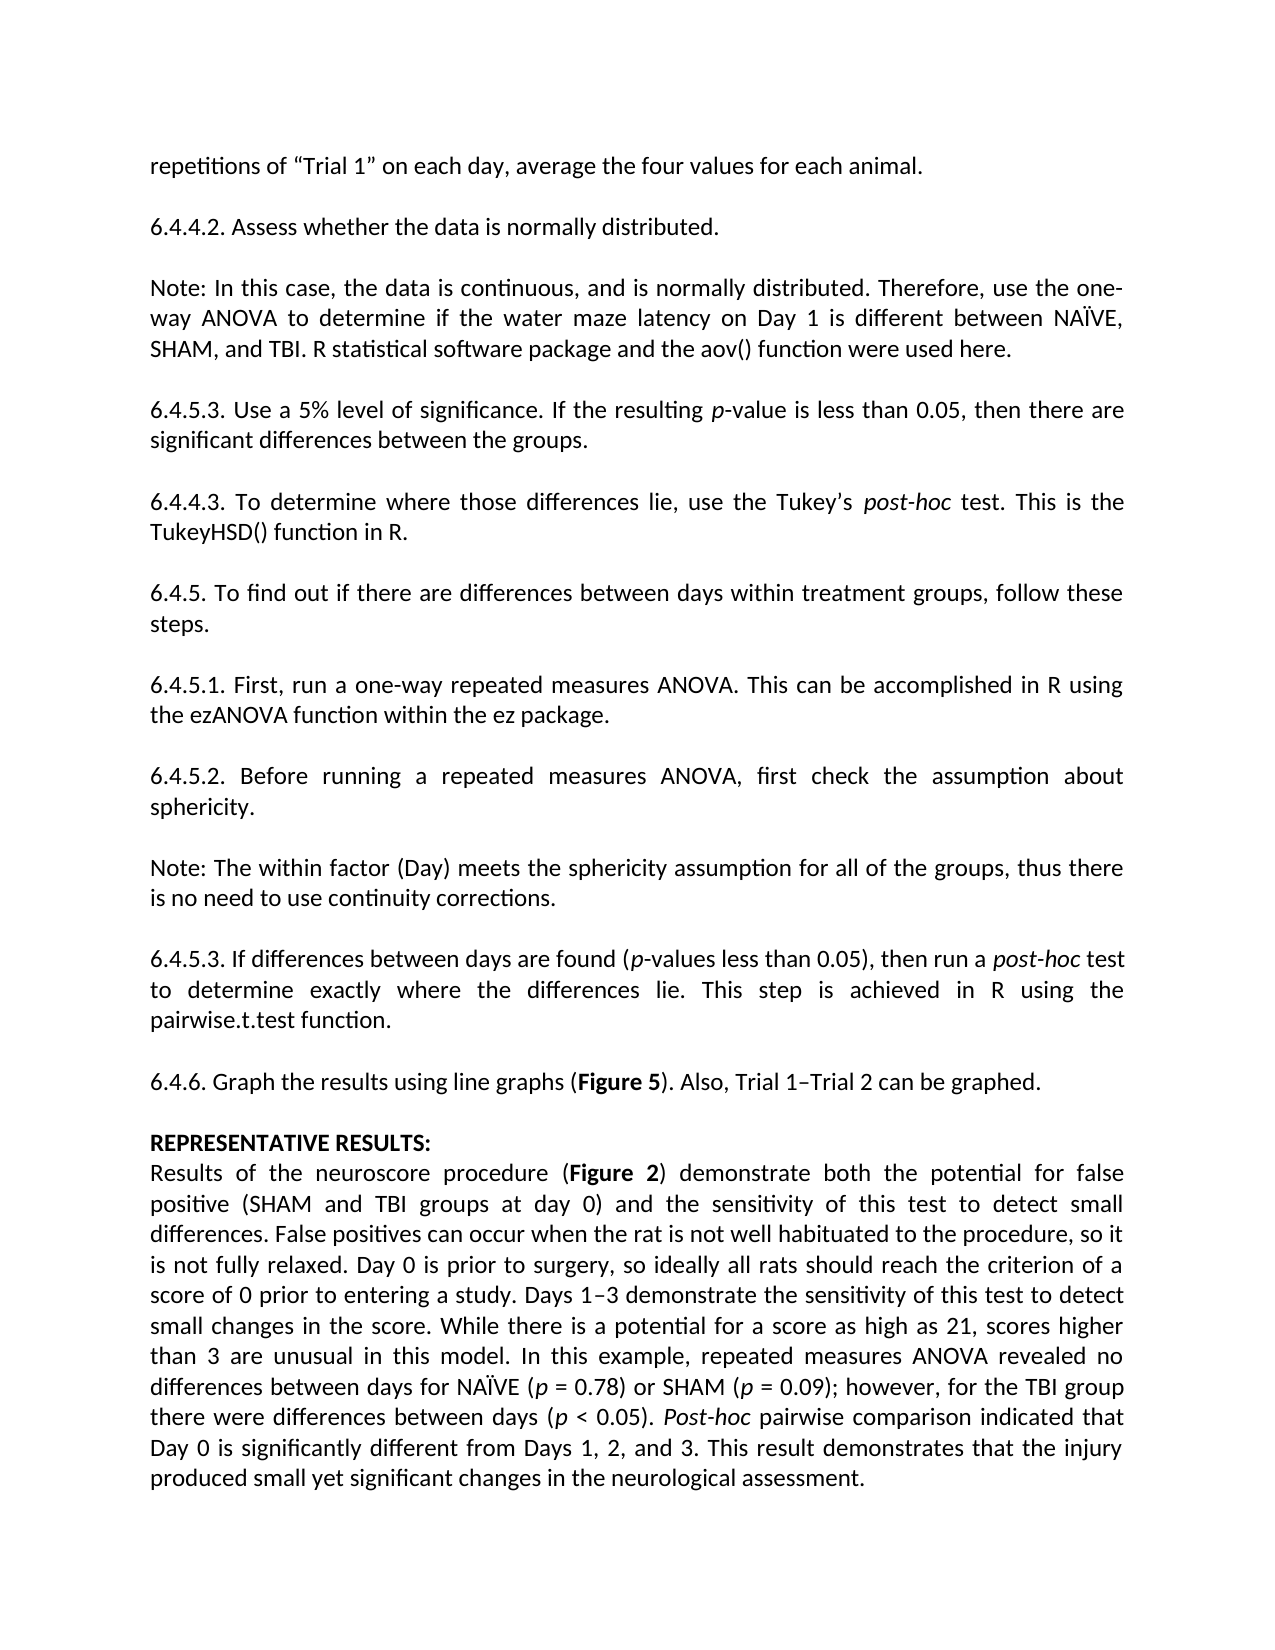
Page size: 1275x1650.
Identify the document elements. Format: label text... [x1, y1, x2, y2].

text 6.4.5.2. Before running a repeated measures ANOVA, first check the assumption about sphericity. [150, 760, 1125, 821]
text 6.4.6. Graph the results using line graphs (Figure 5). Also, Trial 1–Trial 2 can be graphed. [150, 1066, 1125, 1096]
text 6.4.5.3. Use a 5% level of significance. If the resulting p-value is less than 0.05, then there are significant differences between the groups. [150, 394, 1125, 455]
text Note: In this case, the data is continuous, and is normally distributed. Therefore, use the one-way ANOVA to determine if the water maze latency on Day 1 is different between NAÏVE, SHAM, and TBI. R statistical software package and the aov() function were used here. [150, 272, 1125, 364]
text Results of the neuroscore procedure (Figure 2) demonstrate both the potential for false positive (SHAM and TBI groups at day 0) and the sensitivity of this test to detect small differences. False positives can occur when the rat is not well habituated to the procedure, so it is not fully relaxed. Day 0 is prior to surgery, so ideally all rats should reach the criterion of a score of 0 prior to entering a study. Days 1–3 demonstrate the sensitivity of this test to detect small changes in the score. While there is a potential for a score as high as 21, scores higher than 3 are unusual in this model. In this example, repeated measures ANOVA revealed no differences between days for NAÏVE (p = 0.78) or SHAM (p = 0.09); however, for the TBI group there were differences between days (p < 0.05). Post-hoc pairwise comparison indicated that Day 0 is significantly different from Days 1, 2, and 3. This result demonstrates that the injury produced small yet significant changes in the neurological assessment. [150, 1157, 1125, 1493]
text REPRESENTATIVE RESULTS: [150, 1127, 1125, 1157]
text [150, 150, 1125, 181]
text 6.4.5.3. If differences between days are found (p-values less than 0.05), then run a post-hoc test to determine exactly where the differences lie. This step is achieved in R using the pairwise.t.test function. [150, 943, 1125, 1035]
text 6.4.4.2. Assess whether the data is normally distributed. [150, 211, 1125, 242]
text 6.4.4.3. To determine where those differences lie, use the Tukey’s post-hoc test. This is the TukeyHSD() function in R. [150, 486, 1125, 547]
text 6.4.5.1. First, run a one-way repeated measures ANOVA. This can be accomplished in R using the ezANOVA function within the ez package. [150, 669, 1125, 730]
text 6.4.5. To find out if there are differences between days within treatment groups, follow these steps. [150, 577, 1125, 638]
text Note: The within factor (Day) meets the sphericity assumption for all of the groups, thus there is no need to use continuity corrections. [150, 852, 1125, 913]
